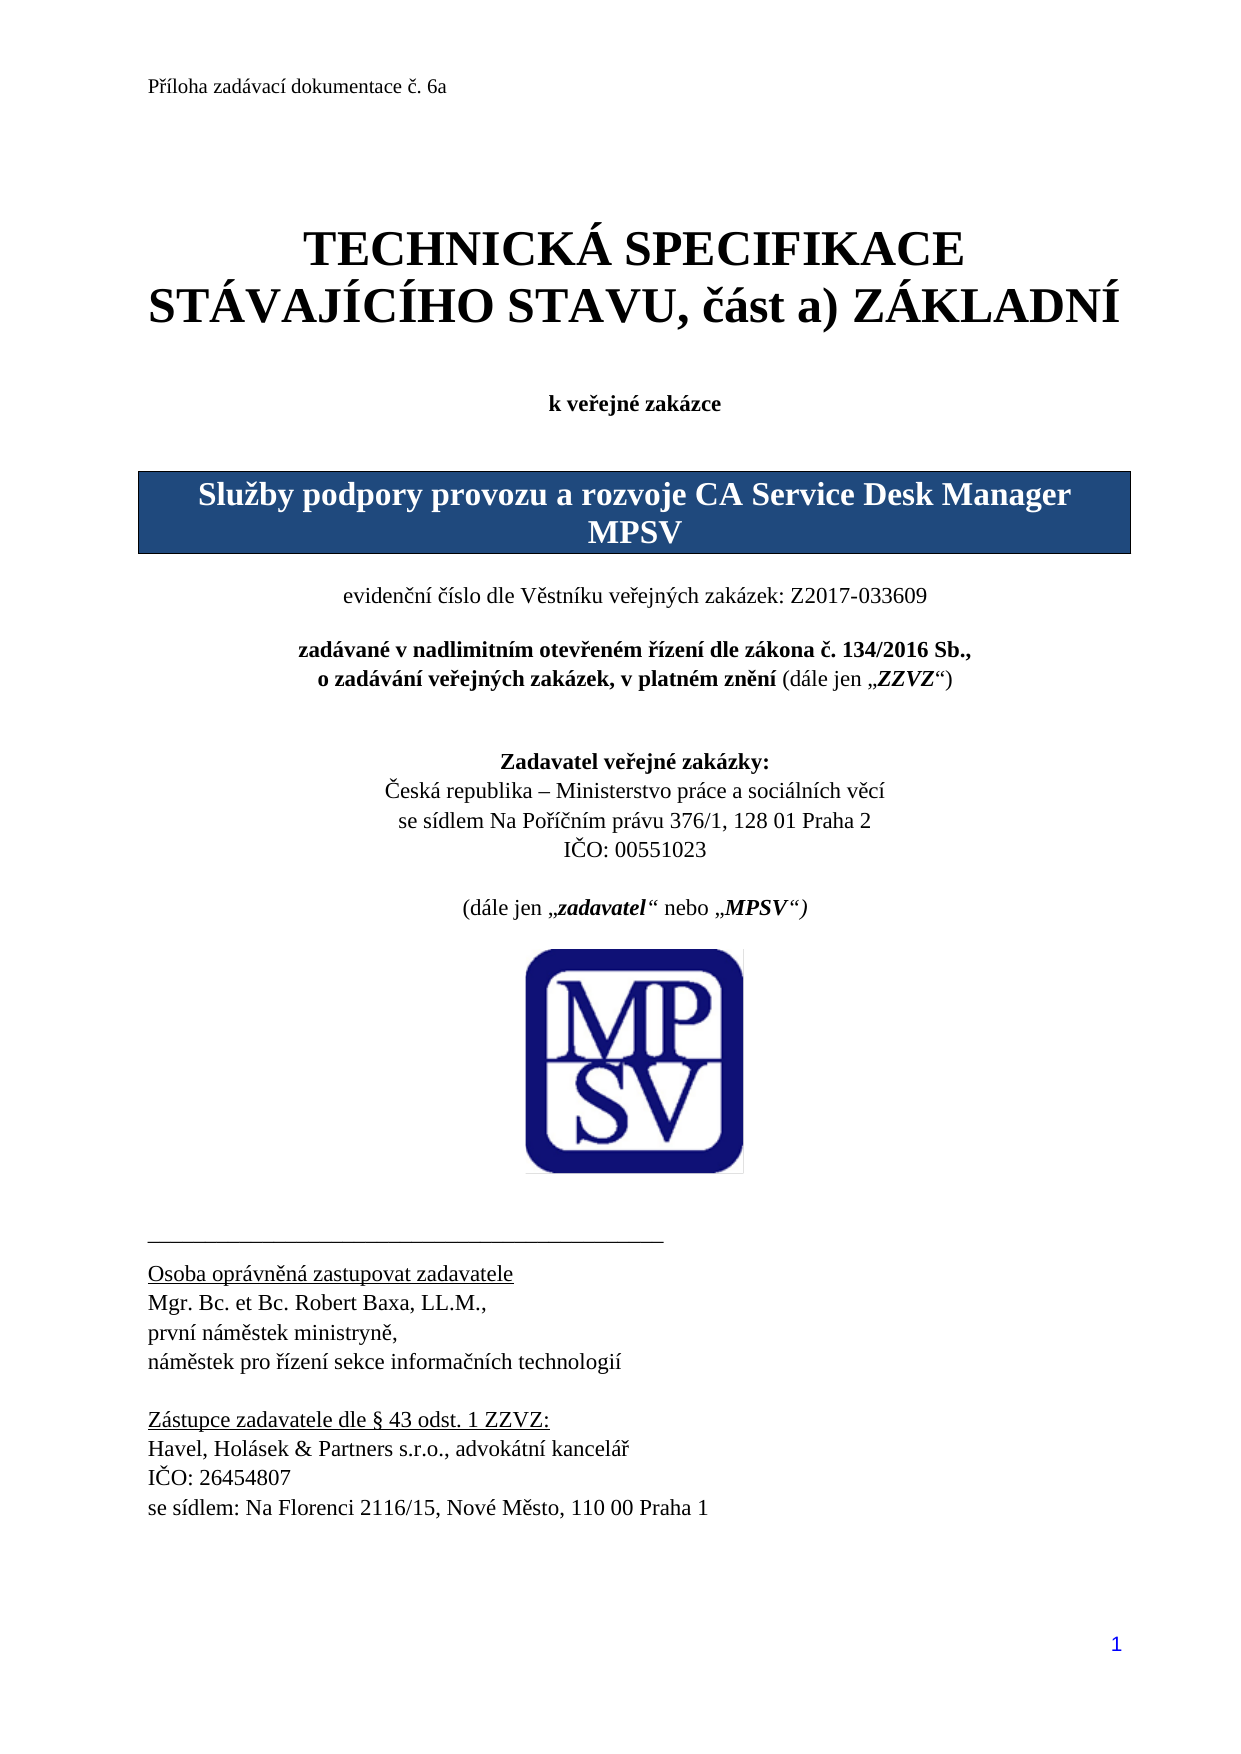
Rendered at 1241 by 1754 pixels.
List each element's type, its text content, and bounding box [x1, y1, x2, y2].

text se sídlem: Na Florenci 2116/15, Nové Město, 110 00 Praha 1 [148, 1491, 1122, 1520]
text se sídlem Na Poříčním právu 376/1, 128 01 Praha 2 [148, 804, 1122, 833]
text o zadávání veřejných zakázek, v platném znění (dále jen „ZZVZ“) [148, 662, 1122, 691]
text (dále jen „zadavatel“ nebo „MPSV“) [148, 891, 1122, 921]
text Česká republika – Ministerstvo práce a sociálních věcí [148, 775, 1122, 804]
text první náměstek ministryně, [148, 1316, 1122, 1345]
text Služby podpory provozu a rozvoje CA Service Desk Manager MPSV [139, 472, 1130, 553]
text Mgr. Bc. et Bc. Robert Baxa, LL.M., [148, 1287, 1122, 1316]
text zadávané v nadlimitním otevřeném řízení dle zákona č. 134/2016 Sb., [148, 633, 1122, 662]
text TECHNICKÁ SPECIFIKACE STÁVAJÍCÍHO STAVU, část a) ZÁKLADNÍ [148, 218, 1122, 333]
text IČO: 26454807 [148, 1462, 1122, 1491]
text Osoba oprávněná zastupovat zadavatele [148, 1257, 1122, 1287]
text náměstek pro řízení sekce informačních technologií [148, 1345, 1122, 1374]
text IČO: 00551023 [148, 833, 1122, 862]
text _____________________________________________ [148, 1216, 1122, 1245]
text Zástupce zadavatele dle § 43 odst. 1 ZZVZ: [148, 1403, 1122, 1432]
picture [525, 949, 745, 1175]
text k veřejné zakázce [148, 388, 1122, 417]
text evidenční číslo dle Věstníku veřejných zakázek: Z2017-033609 [148, 579, 1122, 608]
text Zadavatel veřejné zakázky: [148, 746, 1122, 775]
text Havel, Holásek & Partners s.r.o., advokátní kancelář [148, 1432, 1122, 1462]
